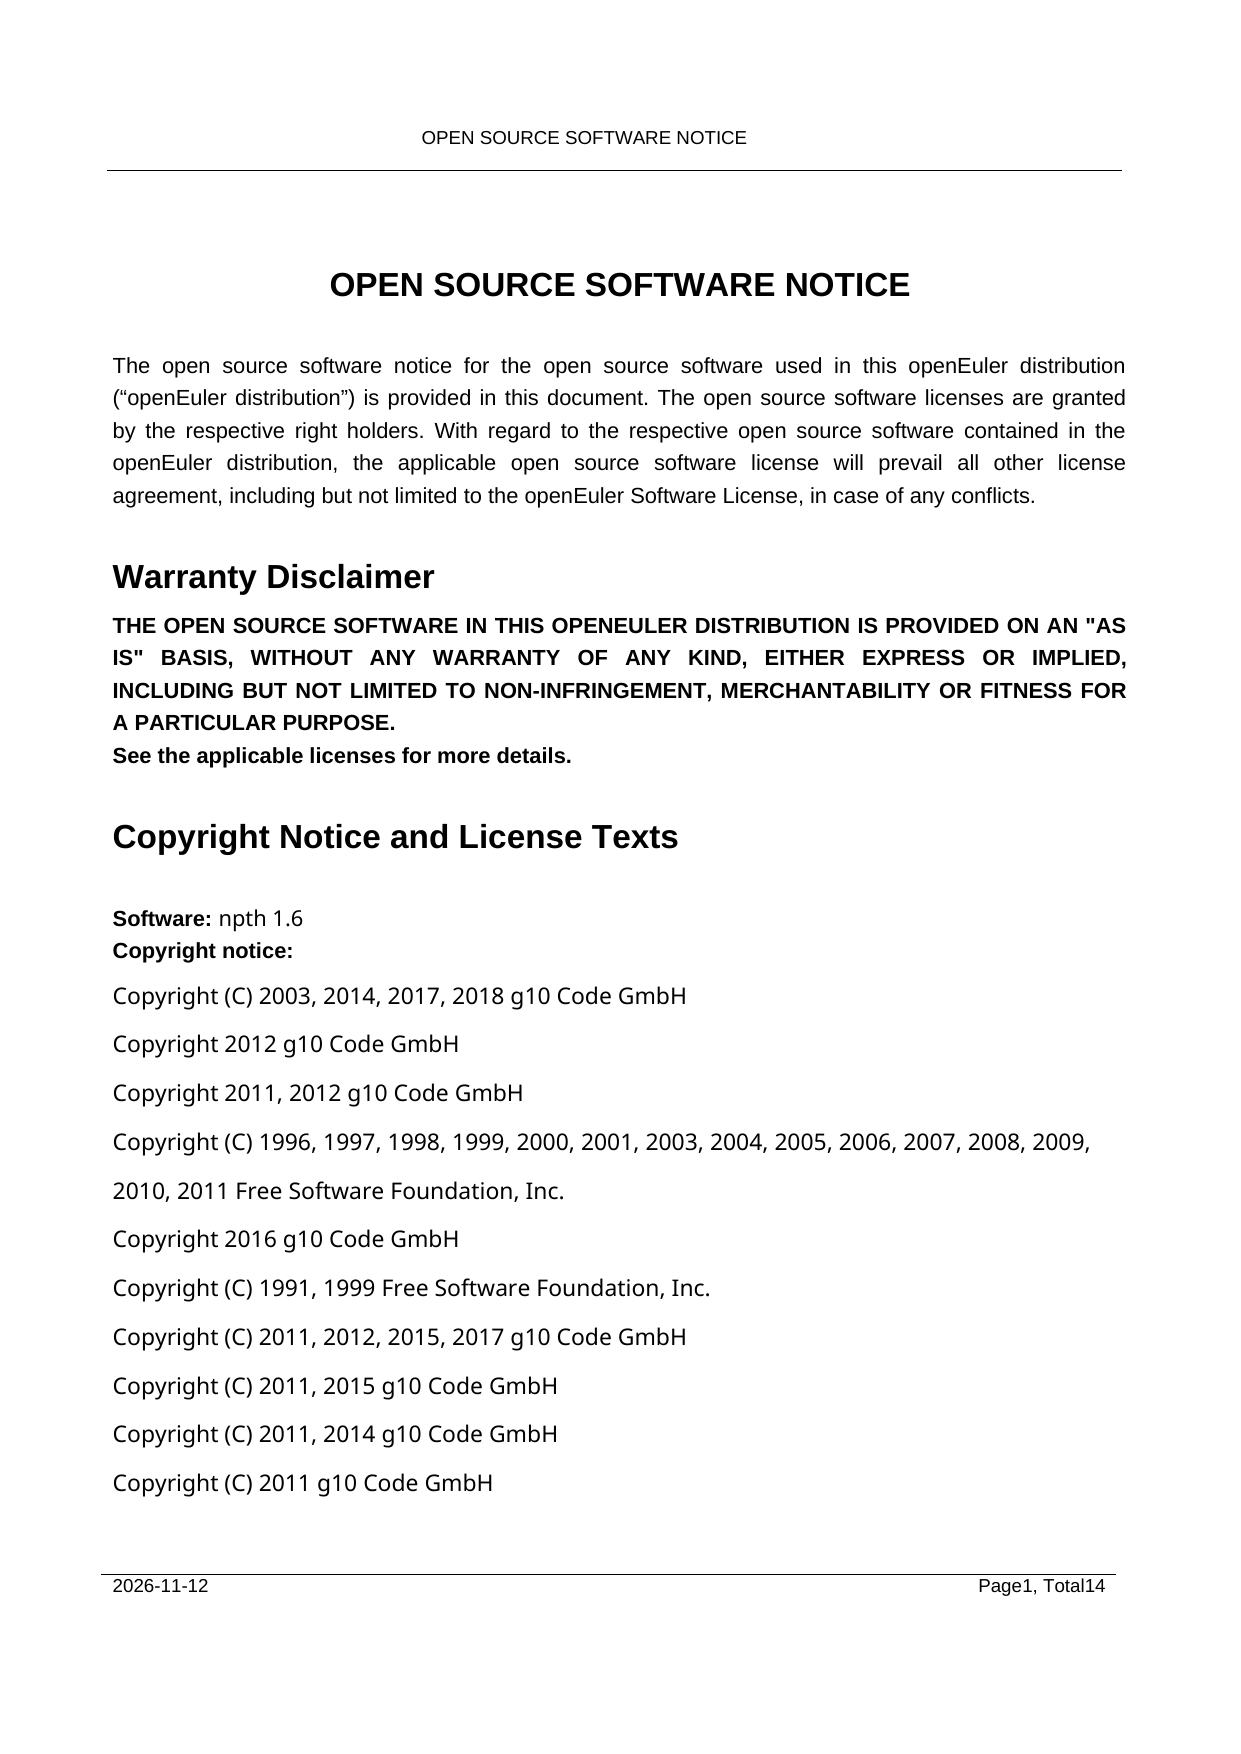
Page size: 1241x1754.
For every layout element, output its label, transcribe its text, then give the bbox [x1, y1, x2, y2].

text Warranty Disclaimer [112, 544, 1128, 609]
text OPEN SOURCE SOFTWARE NOTICE [112, 251, 1128, 316]
text Copyright notice: [112, 934, 1128, 966]
text THE OPEN SOURCE SOFTWARE IN THIS OPENEULER DISTRIBUTION IS PROVIDED ON AN "AS IS" BASIS, WITHOUT ANY WARRANTY OF ANY KIND, EITHER EXPRESS OR IMPLIED, INCLUDING BUT NOT LIMITED TO NON-INFRINGEMENT, MERCHANTABILITY OR FITNESS FOR A PARTICULAR PURPOSE. See the applicable licenses for more details. [112, 609, 1128, 771]
text The open source software notice for the open source software used in this openEuler distribution (“openEuler distribution”) is provided in this document. The open source software licenses are granted by the respective right holders. With regard to the respective open source software contained in the openEuler distribution, the applicable open source software license will prevail all other license agreement, including but not limited to the openEuler Software License, in case of any conflicts. [112, 349, 1128, 511]
text Software: npth 1.6 [112, 901, 1128, 934]
text Copyright (C) 2003, 2014, 2017, 2018 g10 Code GmbH Copyright 2012 g10 Code GmbH Copyright 2011, 2012 g10 Code GmbH Copyright (C) 1996, 1997, 1998, 1999, 2000, 2001, 2003, 2004, 2005, 2006, 2007, 2008, 2009, 2010, 2011 Free Software Foundation, Inc. Copyright 2016 g10 Code GmbH Copyright (C) 1991, 1999 Free Software Foundation, Inc. Copyright (C) 2011, 2012, 2015, 2017 g10 Code GmbH Copyright (C) 2011, 2015 g10 Code GmbH Copyright (C) 2011, 2014 g10 Code GmbH Copyright (C) 2011 g10 Code GmbH [112, 979, 1128, 1548]
text Copyright Notice and License Texts [112, 804, 1128, 869]
